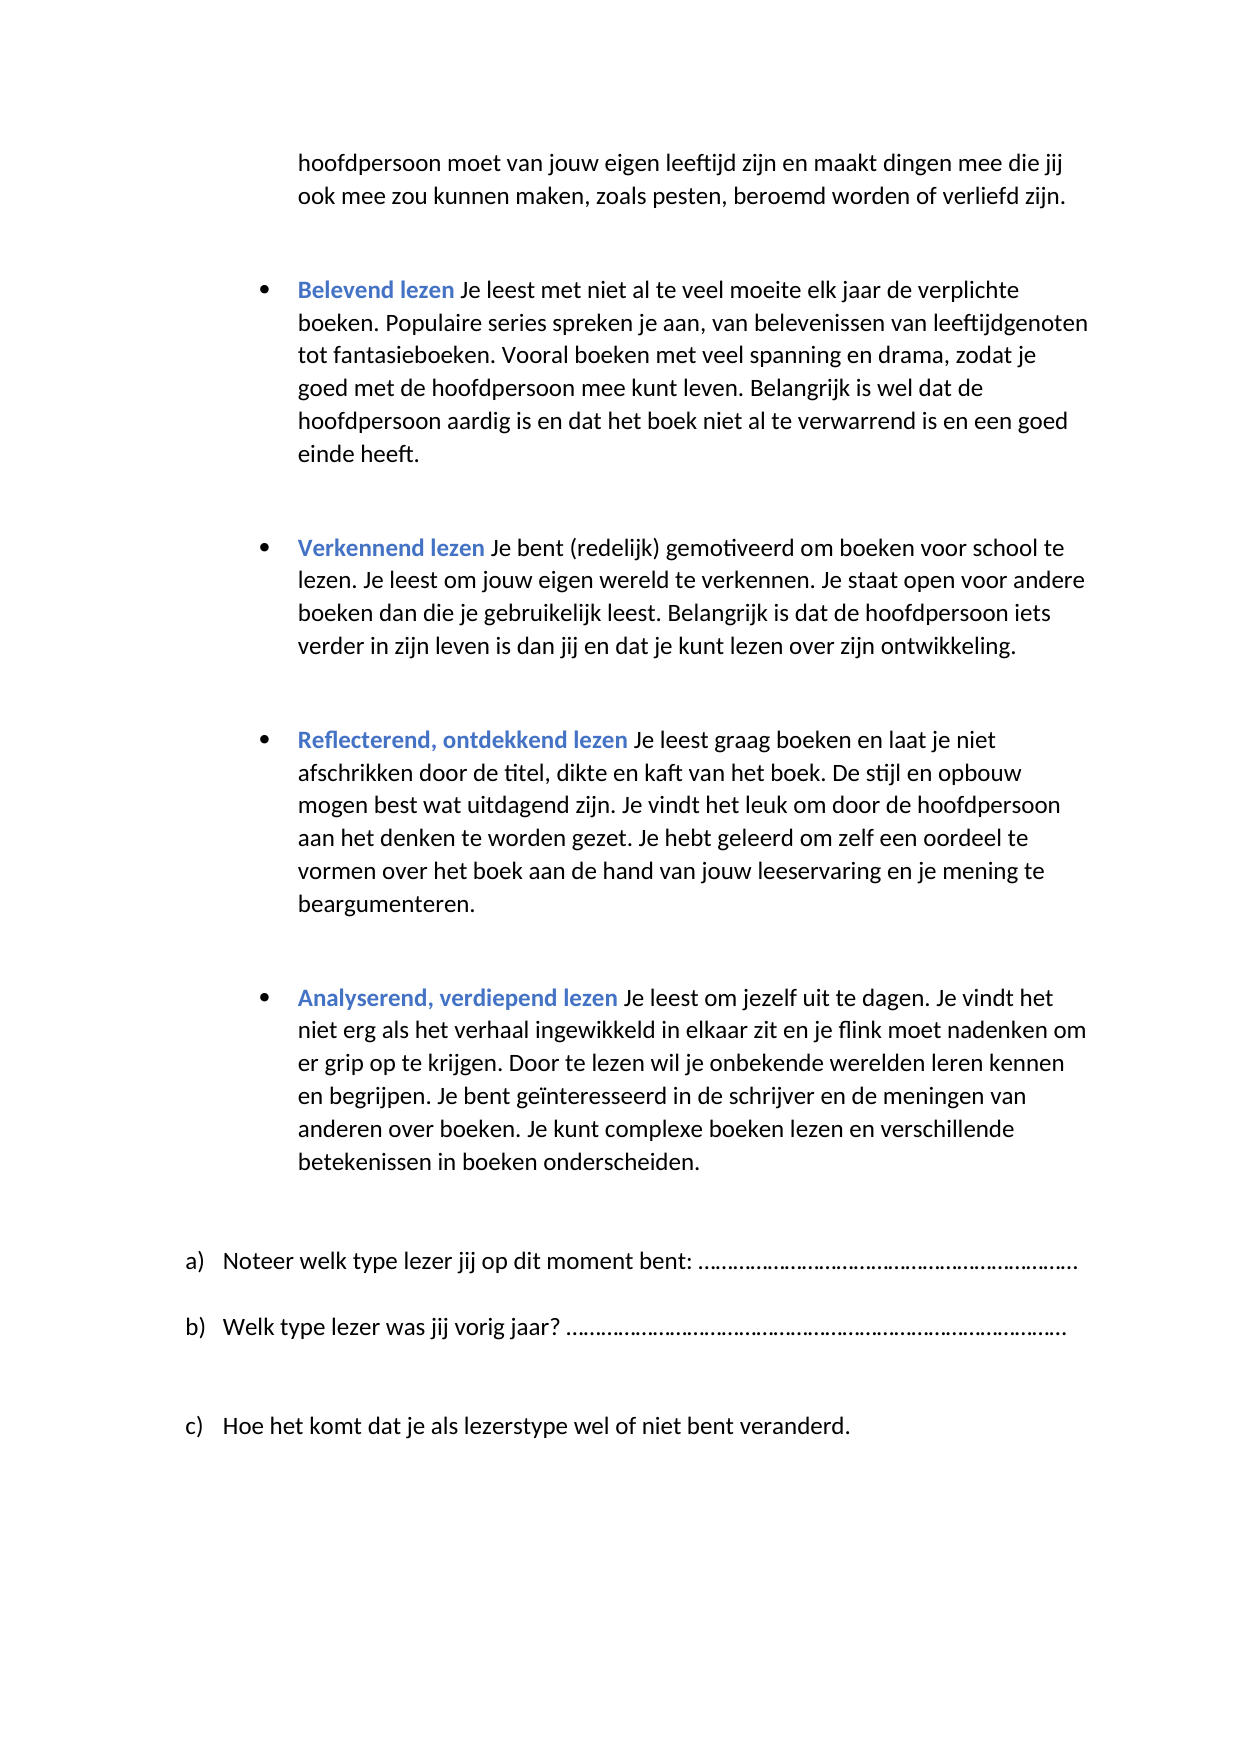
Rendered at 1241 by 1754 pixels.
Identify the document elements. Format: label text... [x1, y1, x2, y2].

list Belevend lezen Je leest met niet al te veel moeite elk jaar de verplichte boeken. Populaire series spreken je aan, van belevenissen van leeftijdgenoten tot fantasieboeken. Vooral boeken met veel spanning en drama, zodat je goed met de hoofdpersoon mee kunt leven. Belangrijk is wel dat de hoofdpersoon aardig is en dat het boek niet al te verwarrend is en een goed einde heeft. [260, 274, 1093, 469]
list Verkennend lezen Je bent (redelijk) gemotiveerd om boeken voor school te lezen. Je leest om jouw eigen wereld te verkennen. Je staat open voor andere boeken dan die je gebruikelijk leest. Belangrijk is dat de hoofdpersoon iets verder in zijn leven is dan jij en dat je kunt lezen over zijn ontwikkeling. [260, 532, 1093, 661]
list Hoe het komt dat je als lezerstype wel of niet bent veranderd. [185, 1410, 1093, 1441]
list Welk type lezer was jij vorig jaar? …………………………………………………………………………… [185, 1311, 1093, 1342]
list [260, 148, 1093, 211]
list Analyserend, verdiepend lezen Je leest om jezelf uit te dagen. Je vindt het niet erg als het verhaal ingewikkeld in elkaar zit en je flink moet nadenken om er grip op te krijgen. Door te lezen wil je onbekende werelden leren kennen en begrijpen. Je bent geïnteresseerd in de schrijver en de meningen van anderen over boeken. Je kunt complexe boeken lezen en verschillende betekenissen in boeken onderscheiden. [260, 982, 1093, 1177]
list Reflecterend, ontdekkend lezen Je leest graag boeken en laat je niet afschrikken door de titel, dikte en kaft van het boek. De stijl en opbouw mogen best wat uitdagend zijn. Je vindt het leuk om door de hoofdpersoon aan het denken te worden gezet. Je hebt geleerd om zelf een oordeel te vormen over het boek aan de hand van jouw leeservaring en je mening te beargumenteren. [260, 724, 1093, 919]
list Noteer welk type lezer jij op dit moment bent: ………………………………………………………… [185, 1246, 1093, 1276]
